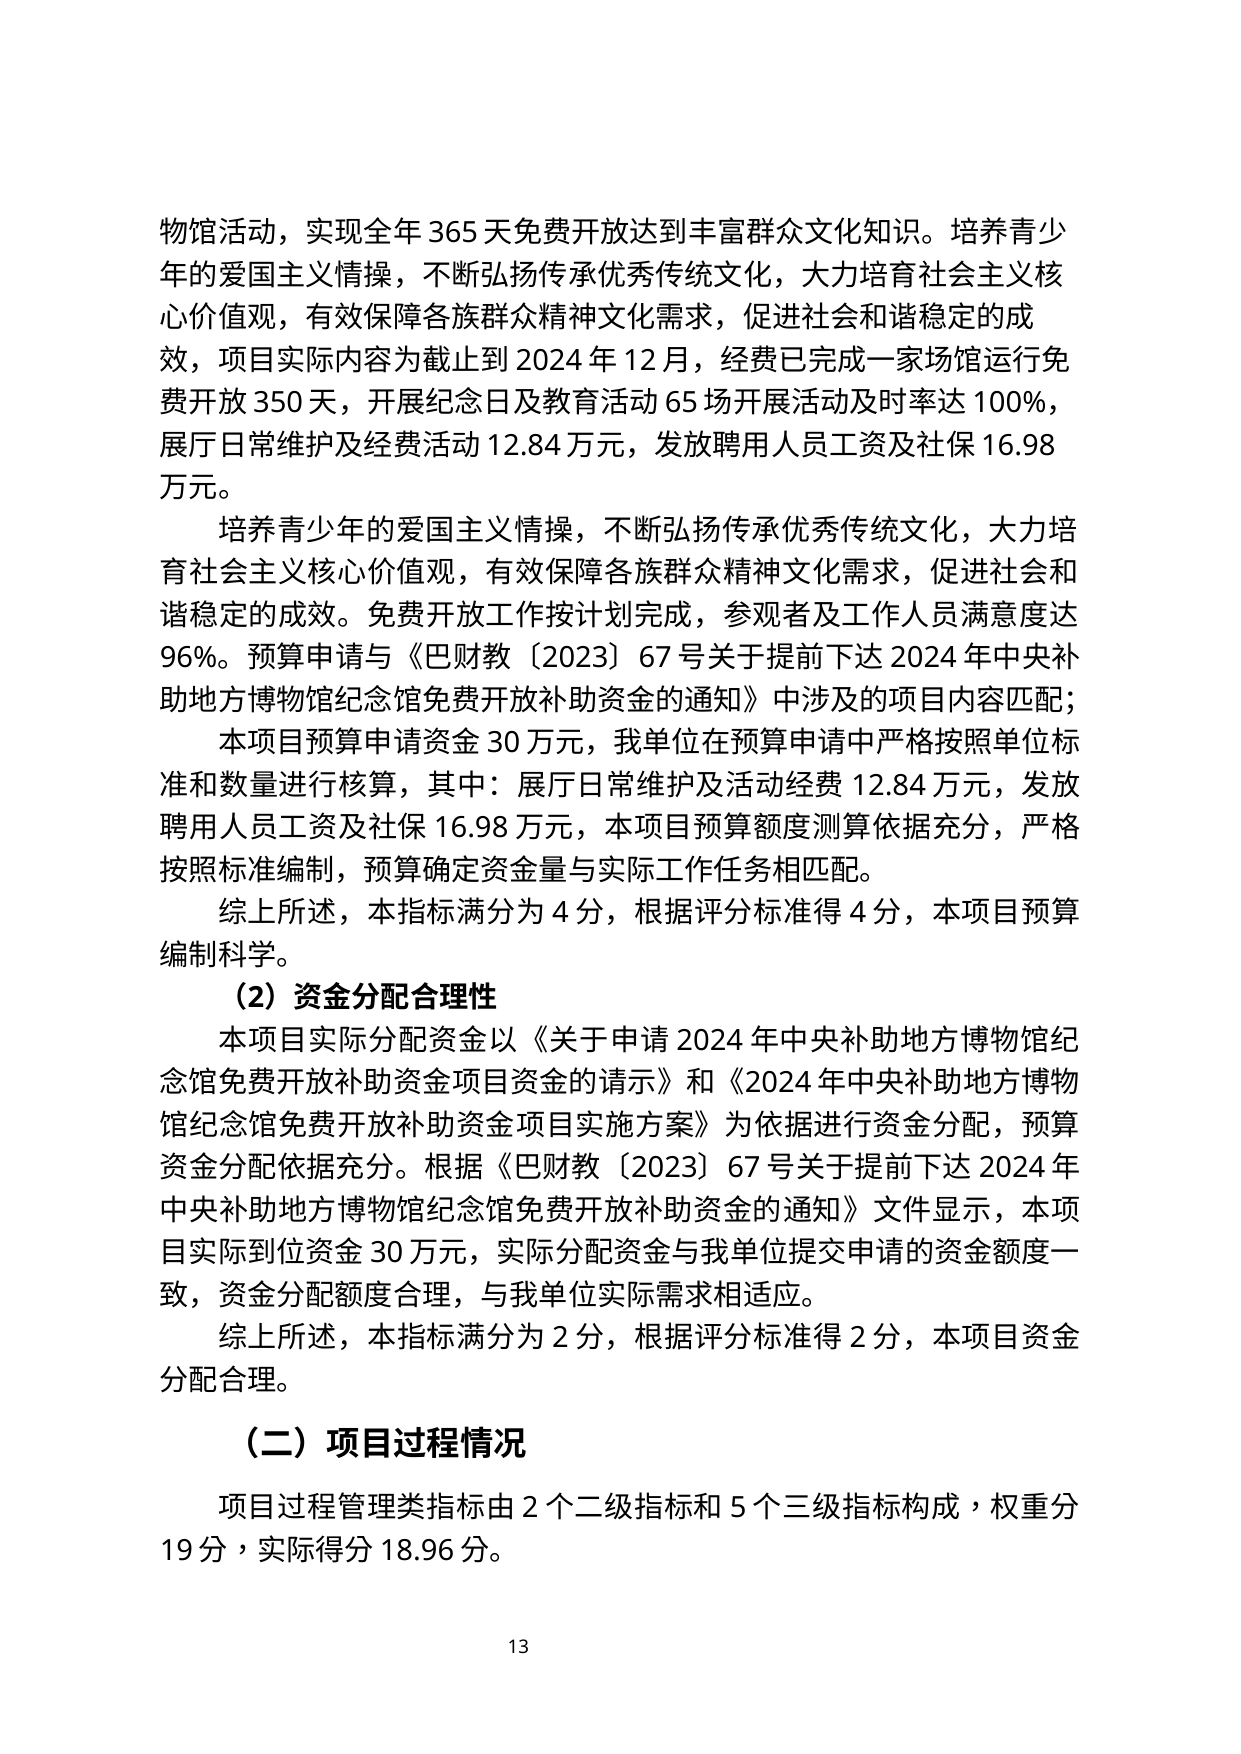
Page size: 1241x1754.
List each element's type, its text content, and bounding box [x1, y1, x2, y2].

subtitle （二）项目过程情况 [159, 1399, 1081, 1484]
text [159, 209, 1081, 506]
text 项目过程管理类指标由2个二级指标和5个三级指标构成，权重分19分，实际得分18.96分。 [159, 1484, 1081, 1569]
text （2）资金分配合理性 [159, 974, 1081, 1016]
text 培养青少年的爱国主义情操，不断弘扬传承优秀传统文化，大力培育社会主义核心价值观，有效保障各族群众精神文化需求，促进社会和谐稳定的成效。免费开放工作按计划完成，参观者及工作人员满意度达96%。预算申请与《巴财教〔2023〕67号关于提前下达2024年中央补助地方博物馆纪念馆免费开放补助资金的通知》中涉及的项目内容匹配； [159, 506, 1081, 719]
text 本项目预算申请资金30万元，我单位在预算申请中严格按照单位标准和数量进行核算，其中：展厅日常维护及活动经费12.84万元，发放聘用人员工资及社保16.98万元，本项目预算额度测算依据充分，严格按照标准编制，预算确定资金量与实际工作任务相匹配。 [159, 719, 1081, 889]
text 综上所述，本指标满分为4分，根据评分标准得4分，本项目预算编制科学。 [159, 889, 1081, 974]
text 综上所述，本指标满分为2分，根据评分标准得2分，本项目资金分配合理。 [159, 1314, 1081, 1399]
text 本项目实际分配资金以《关于申请2024年中央补助地方博物馆纪念馆免费开放补助资金项目资金的请示》和《2024年中央补助地方博物馆纪念馆免费开放补助资金项目实施方案》为依据进行资金分配，预算资金分配依据充分。根据《巴财教〔2023〕67号关于提前下达2024年中央补助地方博物馆纪念馆免费开放补助资金的通知》文件显示，本项目实际到位资金30万元，实际分配资金与我单位提交申请的资金额度一致，资金分配额度合理，与我单位实际需求相适应。 [159, 1016, 1081, 1314]
